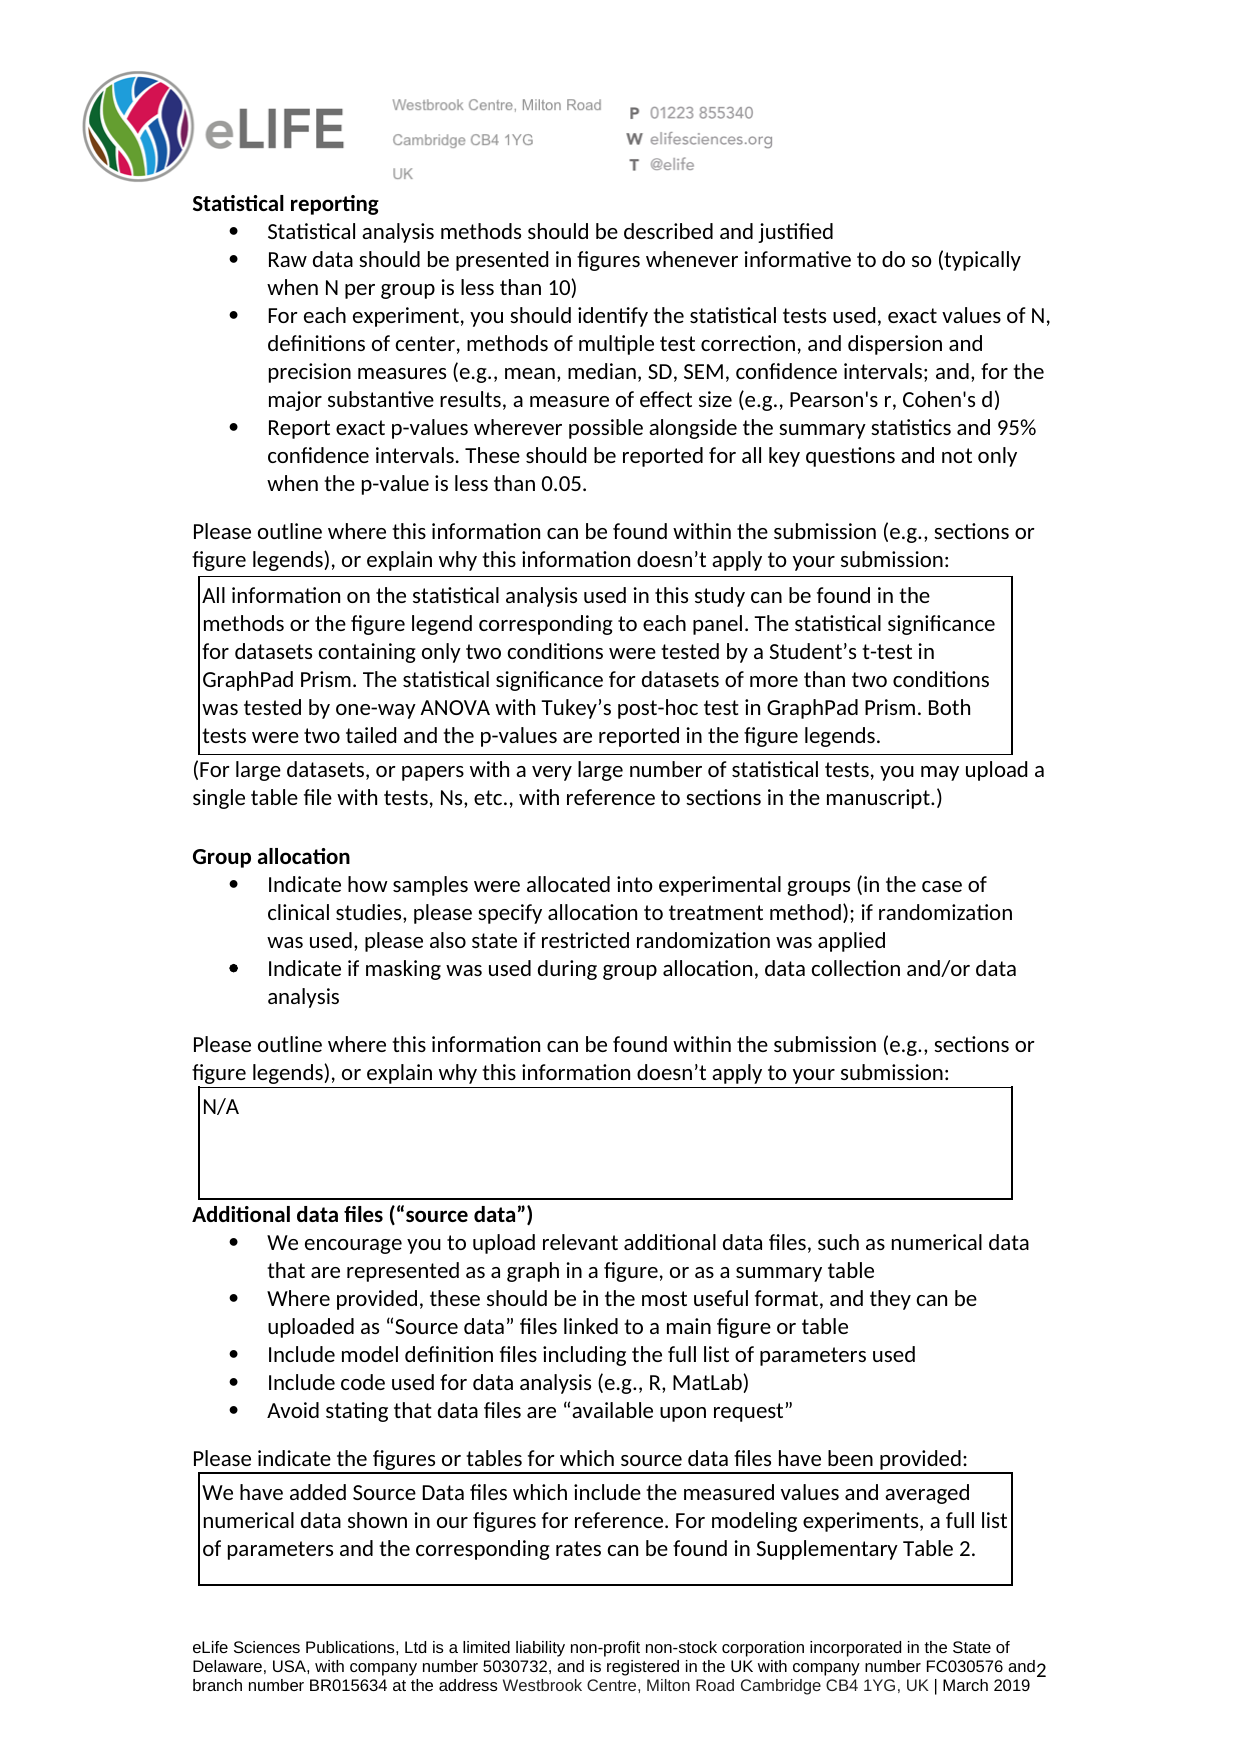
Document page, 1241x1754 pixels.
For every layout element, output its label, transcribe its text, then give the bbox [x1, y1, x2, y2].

list Where provided, these should be in the most useful format, and they can be uploaded as “Source data” files linked to a main figure or table [229, 1284, 1053, 1340]
list Indicate if masking was used during group allocation, data collection and/or data analysis [229, 954, 1053, 1010]
text (For large datasets, or papers with a very large number of statistical tests, you may upload a single table file with tests, Ns, etc., with reference to sections in the manuscript.) [192, 601, 1053, 811]
list For each experiment, you should identify the statistical tests used, exact values of N, definitions of center, methods of multiple test correction, and dispersion and precision measures (e.g., mean, median, SD, SEM, confidence intervals; and, for the major substantive results, a measure of effect size (e.g., Pearson's r, Cohen's d) [229, 301, 1053, 413]
list Include model definition files including the full list of parameters used [229, 1340, 1053, 1368]
text Additional data files (“source data”) [192, 1117, 1053, 1228]
list Statistical analysis methods should be described and justified [229, 217, 1053, 245]
text Group allocation [192, 842, 1053, 870]
list Indicate how samples were allocated into experimental groups (in the case of clinical studies, please specify allocation to treatment method); if randomization was used, please also state if restricted randomization was applied [229, 870, 1053, 954]
picture [73, 59, 784, 189]
text Please indicate the figures or tables for which source data files have been provided: [192, 1444, 1053, 1472]
list Report exact p-values wherever possible alongside the summary statistics and 95% confidence intervals. These should be reported for all key questions and not only when the p-value is less than 0.05. [229, 413, 1053, 497]
list Avoid stating that data files are “available upon request” [229, 1396, 1053, 1424]
text Statistical reporting [192, 189, 1053, 217]
list Include code used for data analysis (e.g., R, MatLab) [229, 1368, 1053, 1396]
list We encourage you to upload relevant additional data files, such as numerical data that are represented as a graph in a figure, or as a summary table [229, 1228, 1053, 1284]
text N/A [200, 1090, 1011, 1122]
text We have added Source Data files which include the measured values and averaged numerical data shown in our figures for reference. For modeling experiments, a full list of parameters and the corresponding rates can be found in Supplementary Table 2. [200, 1476, 1011, 1564]
text All information on the statistical analysis used in this study can be found in the methods or the figure legend corresponding to each panel. The statistical significance for datasets containing only two conditions were tested by a Student’s t-test in GraphPad Prism. The statistical significance for datasets of more than two conditions was tested by one-way ANOVA with Tukey’s post-hoc test in GraphPad Prism. Both tests were two tailed and the p-values are reported in the figure legends. [200, 579, 1011, 752]
list Raw data should be presented in figures whenever informative to do so (typically when N per group is less than 10) [229, 245, 1053, 301]
